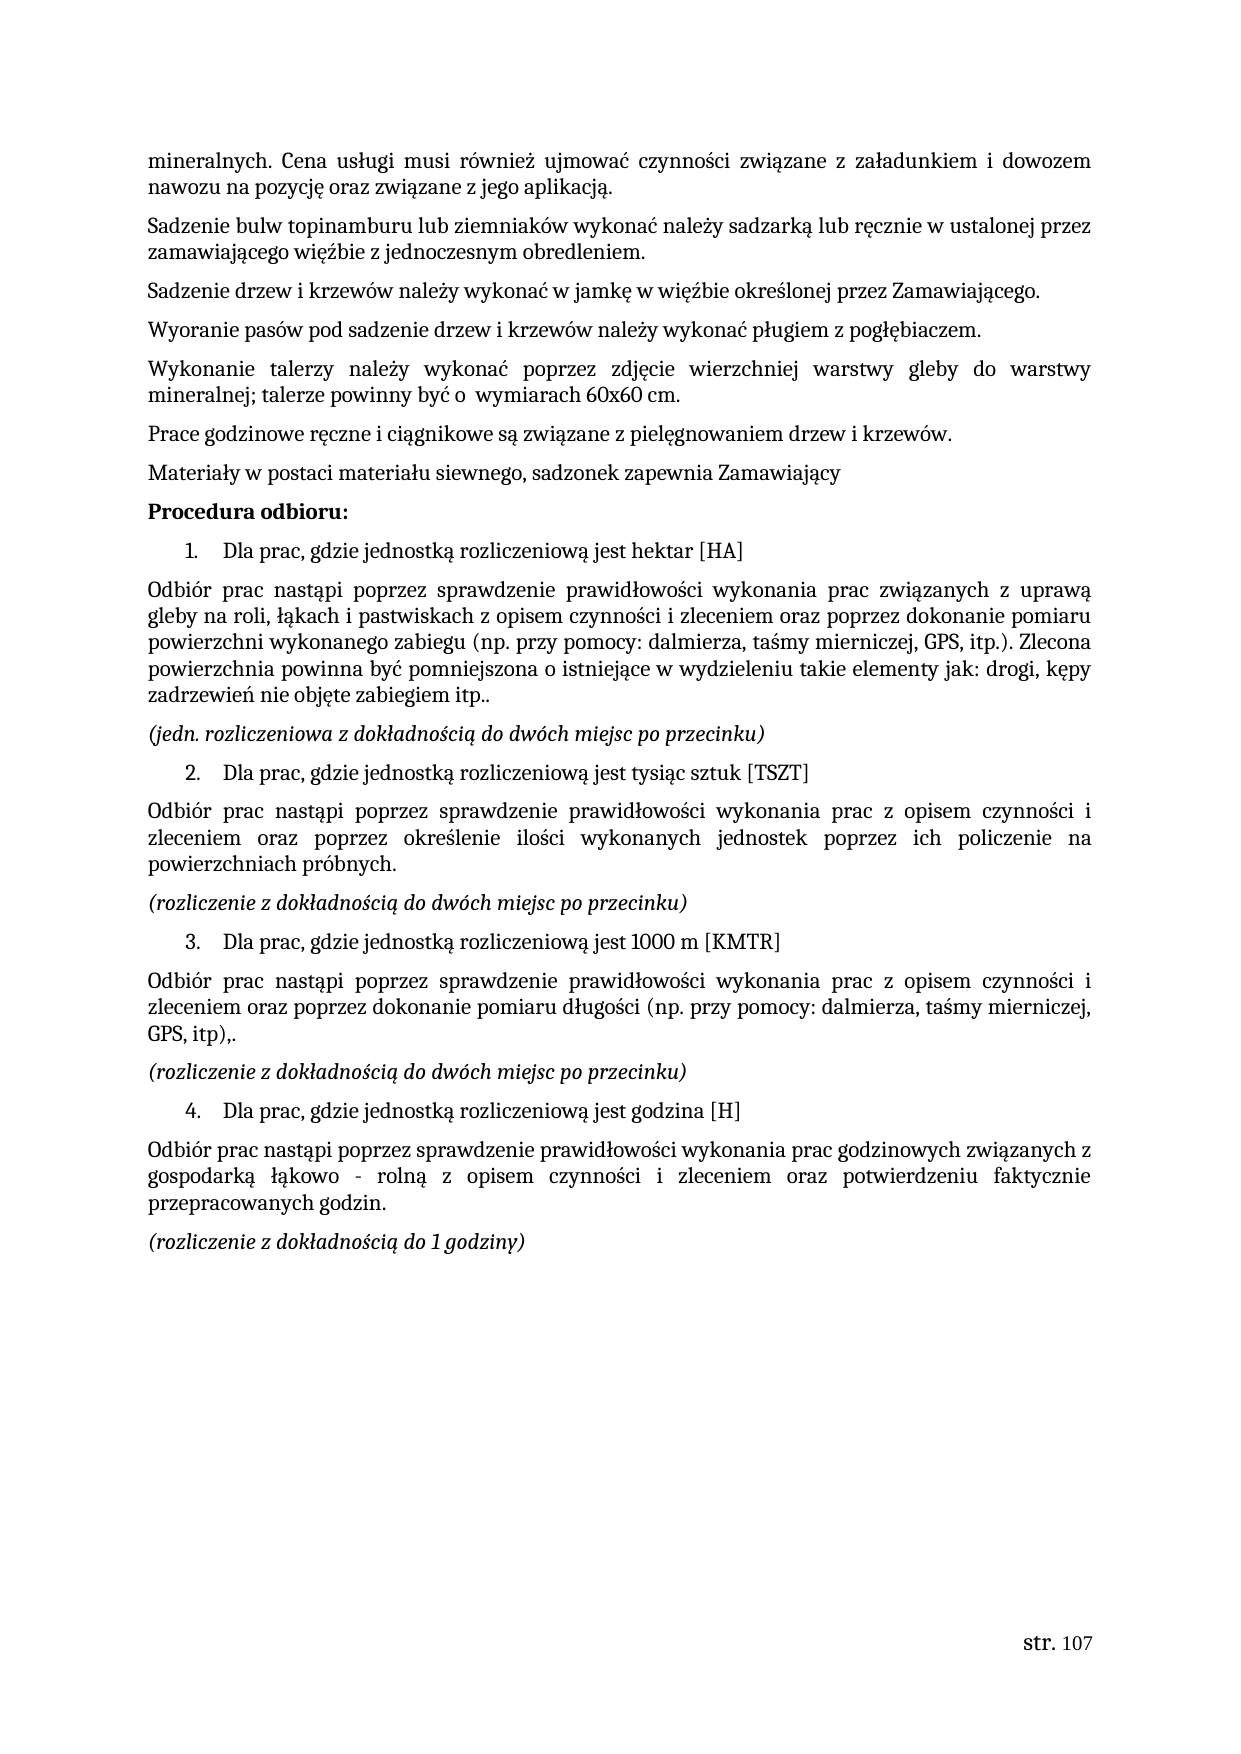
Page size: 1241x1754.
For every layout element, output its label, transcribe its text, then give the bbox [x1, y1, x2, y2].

text Wyoranie pasów pod sadzenie drzew i krzewów należy wykonać pługiem z pogłębiaczem. [148, 317, 1093, 343]
text Materiały w postaci materiału siewnego, sadzonek zapewnia Zamawiający [148, 460, 1093, 486]
list Dla prac, gdzie jednostką rozliczeniową jest tysiąc sztuk [TSZT] [185, 759, 1093, 786]
text (rozliczenie z dokładnością do dwóch miejsc po przecinku) [148, 890, 1093, 916]
text (rozliczenie z dokładnością do dwóch miejsc po przecinku) [148, 1059, 1093, 1086]
list Dla prac, gdzie jednostką rozliczeniową jest 1000 m [KMTR] [185, 929, 1093, 955]
text (jedn. rozliczeniowa z dokładnością do dwóch miejsc po przecinku) [148, 721, 1093, 747]
text Sadzenie bulw topinamburu lub ziemniaków wykonać należy sadzarką lub ręcznie w ustalonej przez zamawiającego więźbie z jednoczesnym obredleniem. [148, 213, 1093, 266]
text Odbiór prac nastąpi poprzez sprawdzenie prawidłowości wykonania prac z opisem czynności i zleceniem oraz poprzez określenie ilości wykonanych jednostek poprzez ich policzenie na powierzchniach próbnych. [148, 798, 1093, 877]
list Dla prac, gdzie jednostką rozliczeniową jest hektar [HA] [185, 537, 1093, 564]
text Wykonanie talerzy należy wykonać poprzez zdjęcie wierzchniej warstwy gleby do warstwy mineralnej; talerze powinny być o wymiarach 60x60 cm. [148, 356, 1093, 408]
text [148, 148, 1093, 200]
text Procedura odbioru: [148, 499, 1093, 525]
text Odbiór prac nastąpi poprzez sprawdzenie prawidłowości wykonania prac godzinowych związanych z gospodarką łąkowo - rolną z opisem czynności i zleceniem oraz potwierdzeniu faktycznie przepracowanych godzin. [148, 1137, 1093, 1216]
text Sadzenie drzew i krzewów należy wykonać w jamkę w więźbie określonej przez Zamawiającego. [148, 278, 1093, 304]
list Dla prac, gdzie jednostką rozliczeniową jest godzina [H] [185, 1098, 1093, 1124]
text (rozliczenie z dokładnością do 1 godziny) [148, 1228, 1093, 1255]
text Odbiór prac nastąpi poprzez sprawdzenie prawidłowości wykonania prac z opisem czynności i zleceniem oraz poprzez dokonanie pomiaru długości (np. przy pomocy: dalmierza, taśmy mierniczej, GPS, itp),. [148, 968, 1093, 1047]
text Odbiór prac nastąpi poprzez sprawdzenie prawidłowości wykonania prac związanych z uprawą gleby na roli, łąkach i pastwiskach z opisem czynności i zleceniem oraz poprzez dokonanie pomiaru powierzchni wykonanego zabiegu (np. przy pomocy: dalmierza, taśmy mierniczej, GPS, itp.). Zlecona powierzchnia powinna być pomniejszona o istniejące w wydzieleniu takie elementy jak: drogi, kępy zadrzewień nie objęte zabiegiem itp.. [148, 576, 1093, 708]
text Prace godzinowe ręczne i ciągnikowe są związane z pielęgnowaniem drzew i krzewów. [148, 421, 1093, 447]
